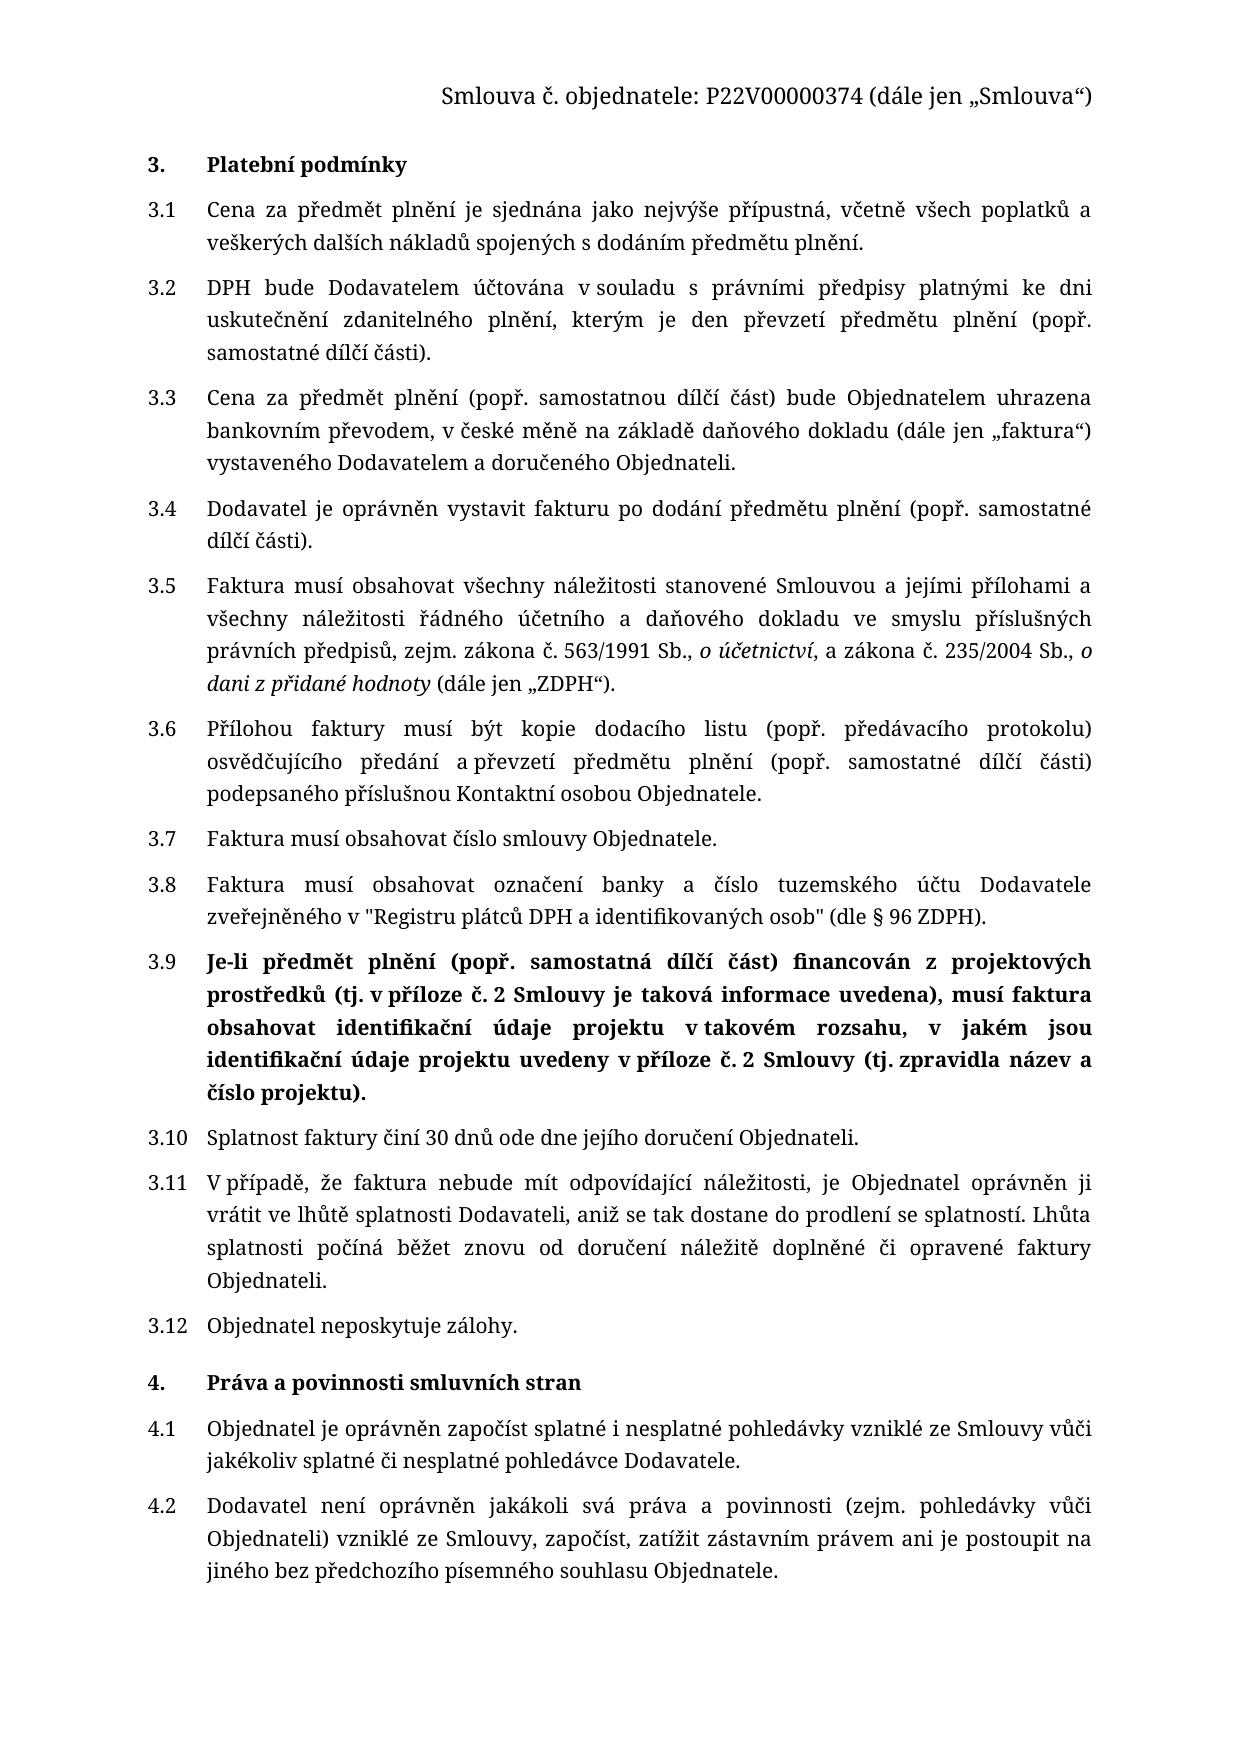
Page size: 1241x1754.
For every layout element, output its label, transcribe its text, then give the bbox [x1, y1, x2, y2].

list Faktura musí obsahovat označení banky a číslo tuzemského účtu Dodavatele zveřejněného v "Registru plátců DPH a identifikovaných osob" (dle § 96 ZDPH). [148, 870, 1093, 931]
list Objednatel neposkytuje zálohy. [148, 1311, 1093, 1339]
list Faktura musí obsahovat číslo smlouvy Objednatele. [148, 824, 1093, 853]
list Cena za předmět plnění (popř. samostatnou dílčí část) bude Objednatelem uhrazena bankovním převodem, v české měně na základě daňového dokladu (dále jen „faktura“) vystaveného Dodavatelem a doručeného Objednateli. [148, 383, 1093, 477]
list V případě, že faktura nebude mít odpovídající náležitosti, je Objednatel oprávněn ji vrátit ve lhůtě splatnosti Dodavateli, aniž se tak dostane do prodlení se splatností. Lhůta splatnosti počíná běžet znovu od doručení náležitě doplněné či opravené faktury Objednateli. [148, 1168, 1093, 1294]
list Cena za předmět plnění je sjednána jako nejvýše přípustná, včetně všech poplatků a veškerých dalších nákladů spojených s dodáním předmětu plnění. [148, 195, 1093, 256]
list Splatnost faktury činí 30 dnů ode dne jejího doručení Objednateli. [148, 1123, 1093, 1151]
list Dodavatel není oprávněn jakákoli svá práva a povinnosti (zejm. pohledávky vůči Objednateli) vzniklé ze Smlouvy, započíst, zatížit zástavním právem ani je postoupit na jiného bez předchozího písemného souhlasu Objednatele. [148, 1491, 1093, 1585]
list DPH bude Dodavatelem účtována v souladu s právními předpisy platnými ke dni uskutečnění zdanitelného plnění, kterým je den převzetí předmětu plnění (popř. samostatné dílčí části). [148, 273, 1093, 367]
list Objednatel je oprávněn započíst splatné i nesplatné pohledávky vzniklé ze Smlouvy vůči jakékoliv splatné či nesplatné pohledávce Dodavatele. [148, 1414, 1093, 1475]
list Je-li předmět plnění (popř. samostatná dílčí část) financován z projektových prostředků (tj. v příloze č. 2 Smlouvy je taková informace uvedena), musí faktura obsahovat identifikační údaje projektu v takovém rozsahu, v jakém jsou identifikační údaje projektu uvedeny v příloze č. 2 Smlouvy (tj. zpravidla název a číslo projektu). [148, 947, 1093, 1106]
list Platební podmínky [148, 150, 1093, 179]
list Práva a povinnosti smluvních stran [148, 1368, 1093, 1397]
list Dodavatel je oprávněn vystavit fakturu po dodání předmětu plnění (popř. samostatné dílčí části). [148, 494, 1093, 555]
list Přílohou faktury musí být kopie dodacího listu (popř. předávacího protokolu) osvědčujícího předání a převzetí předmětu plnění (popř. samostatné dílčí části) podepsaného příslušnou Kontaktní osobou Objednatele. [148, 714, 1093, 808]
list Faktura musí obsahovat všechny náležitosti stanovené Smlouvou a jejími přílohami a všechny náležitosti řádného účetního a daňového dokladu ve smyslu příslušných právních předpisů, zejm. zákona č. 563/1991 Sb., o účetnictví, a zákona č. 235/2004 Sb., o dani z přidané hodnoty (dále jen „ZDPH“). [148, 571, 1093, 698]
